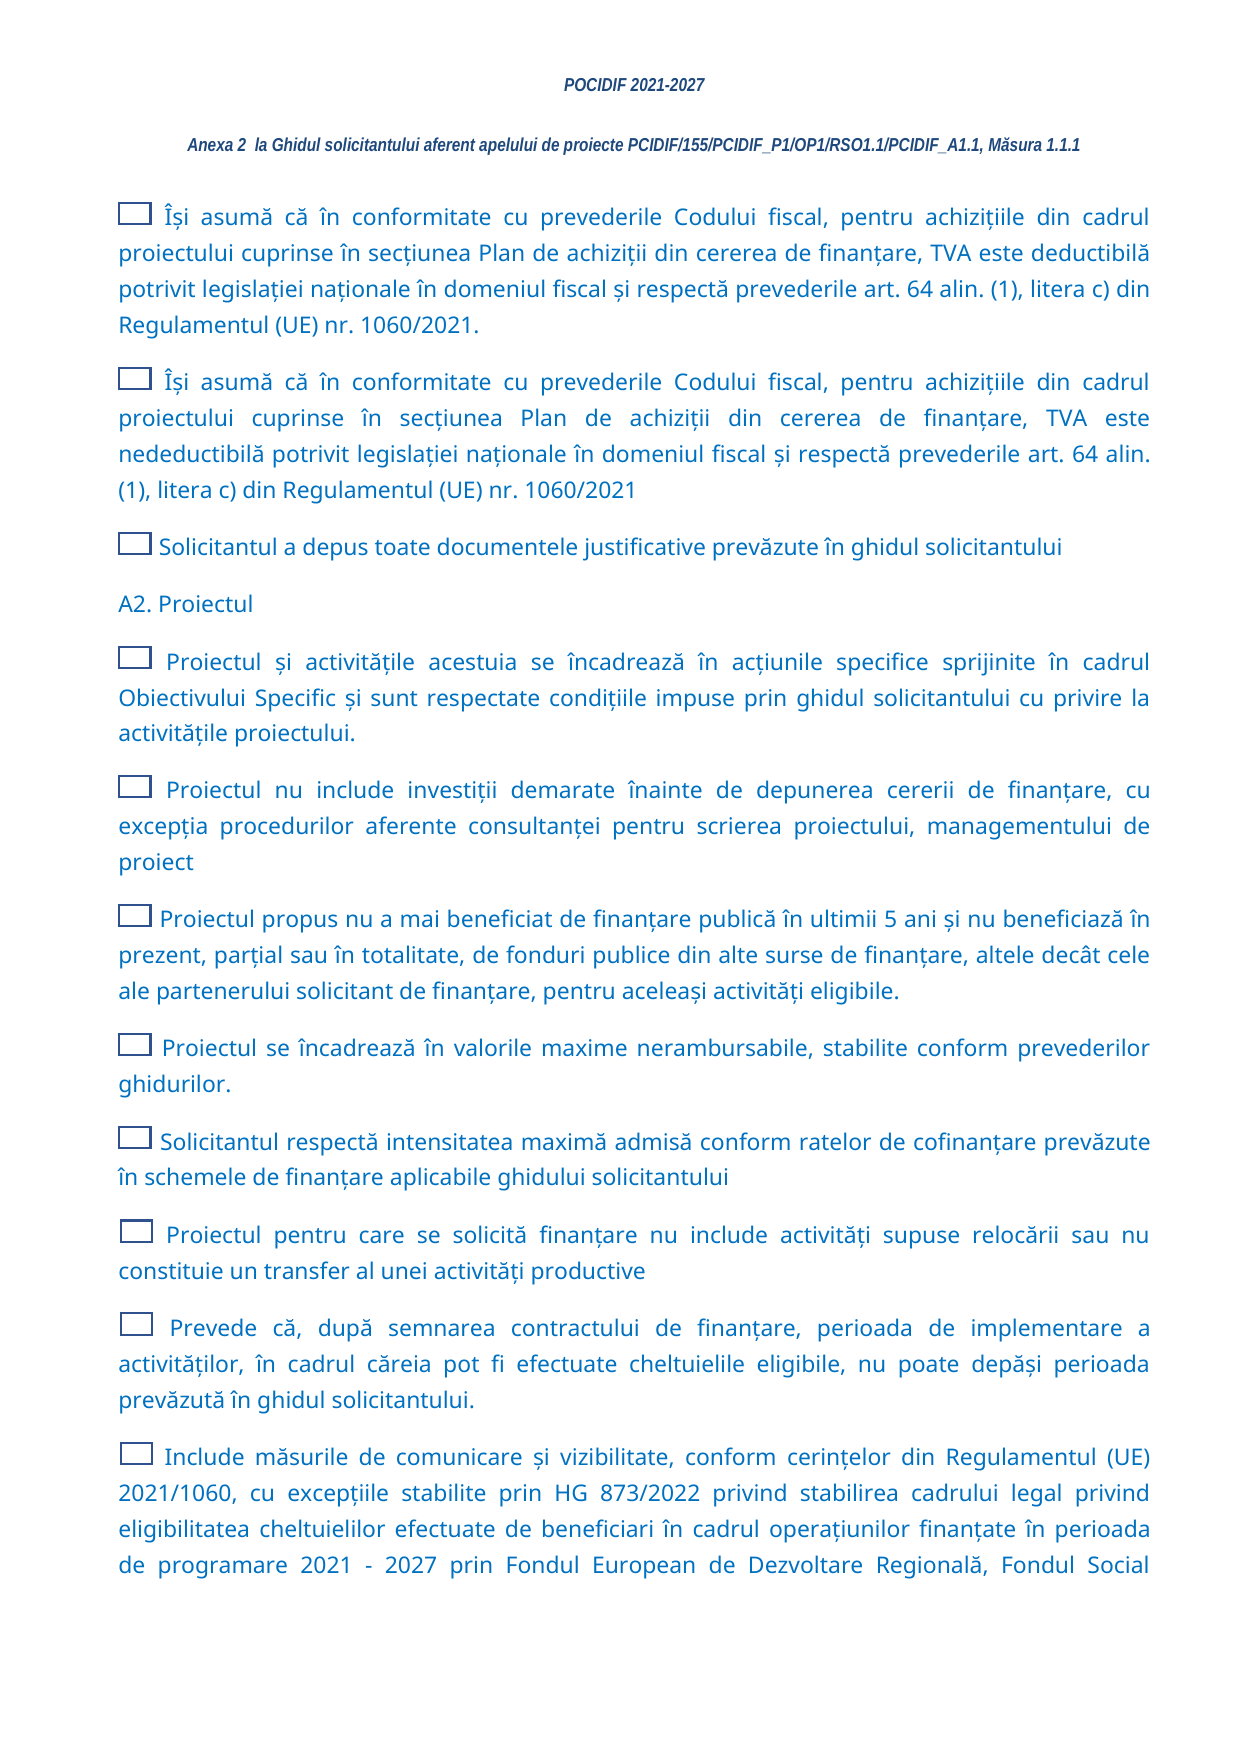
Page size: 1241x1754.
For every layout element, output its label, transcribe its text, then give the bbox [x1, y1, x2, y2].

text Proiectul pentru care se solicită finanțare nu include activități supuse relocării sau nu constituie un transfer al unei activități productive [118, 1218, 1152, 1286]
text Solicitantul respectă intensitatea maximă admisă conform ratelor de cofinanțare prevăzute în schemele de finanțare aplicabile ghidului solicitantului [118, 1125, 1152, 1193]
text A2. Proiectul [118, 588, 1152, 619]
text Prevede că, după semnarea contractului de finanțare, perioada de implementare a activităților, în cadrul căreia pot fi efectuate cheltuielile eligibile, nu poate depăși perioada prevăzută în ghidul solicitantului. [118, 1311, 1152, 1415]
text Solicitantul a depus toate documentele justificative prevăzute în ghidul solicitantului [118, 531, 1152, 563]
text Își asumă că în conformitate cu prevederile Codului fiscal, pentru achizițiile din cadrul proiectului cuprinse în secțiunea Plan de achiziții din cererea de finanțare, TVA este nedeductibilă potrivit legislației naționale în domeniul fiscal și respectă prevederile art. 64 alin. (1), litera c) din Regulamentul (UE) nr. 1060/2021 [118, 366, 1152, 505]
text Proiectul nu include investiții demarate înainte de depunerea cererii de finanțare, cu excepția procedurilor aferente consultanței pentru scrierea proiectului, managementului de proiect [118, 774, 1152, 877]
text Își asumă că în conformitate cu prevederile Codului fiscal, pentru achizițiile din cadrul proiectului cuprinse în secțiunea Plan de achiziții din cererea de finanțare, TVA este deductibilă potrivit legislației naționale în domeniul fiscal și respectă prevederile art. 64 alin. (1), litera c) din Regulamentul (UE) nr. 1060/2021. [118, 200, 1152, 340]
text Proiectul propus nu a mai beneficiat de finanțare publică în ultimii 5 ani și nu beneficiază în prezent, parțial sau în totalitate, de fonduri publice din alte surse de finanțare, altele decât cele ale partenerului solicitant de finanțare, pentru aceleași activități eligibile. [118, 903, 1152, 1007]
text Proiectul se încadrează în valorile maxime nerambursabile, stabilite conform prevederilor ghidurilor. [118, 1032, 1152, 1099]
text Proiectul și activitățile acestuia se încadrează în acțiunile specifice sprijinite în cadrul Obiectivului Specific și sunt respectate condițiile impuse prin ghidul solicitantului cu privire la activitățile proiectului. [118, 645, 1152, 749]
